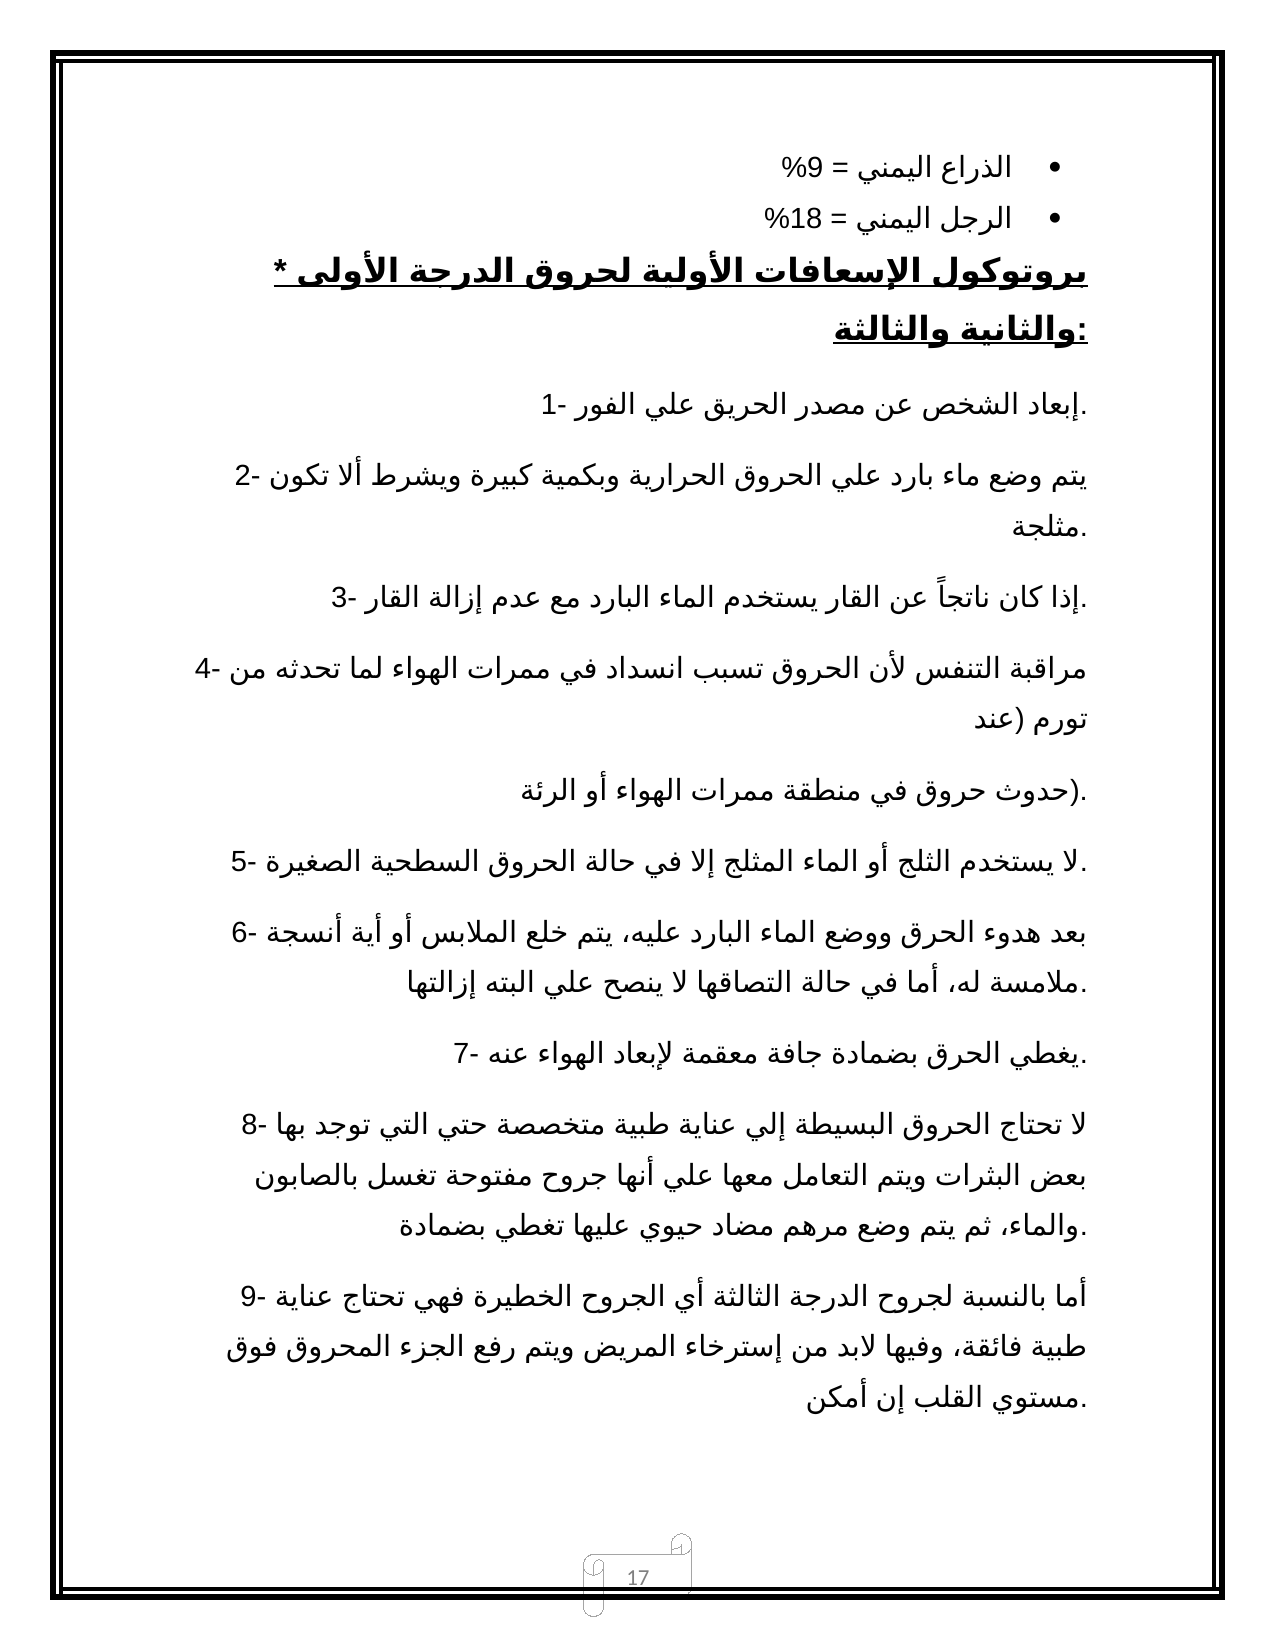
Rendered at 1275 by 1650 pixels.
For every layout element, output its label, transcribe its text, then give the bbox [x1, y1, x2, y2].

text حدوث حروق في منطقة ممرات الهواء أو الرئة). [187, 772, 1087, 806]
text 1- إبعاد الشخص عن مصدر الحريق علي الفور. [187, 387, 1087, 421]
text 5- لا يستخدم الثلج أو الماء المثلج إلا في حالة الحروق السطحية الصغيرة. [187, 844, 1087, 877]
text 6- بعد هدوء الحرق ووضع الماء البارد عليه، يتم خلع الملابس أو أية أنسجة ملامسة له، أما في حالة التصاقها لا ينصح علي البته إزالتها. [187, 915, 1087, 999]
text 3- إذا كان ناتجاً عن القار يستخدم الماء البارد مع عدم إزالة القار. [187, 580, 1087, 613]
text * بروتوكول الإسعافات الأولية لحروق الدرجة الأولى والثانية والثالثة: [187, 251, 1087, 347]
list الذراع اليمني = 9% [187, 150, 1050, 184]
text 4- مراقبة التنفس لأن الحروق تسبب انسداد في ممرات الهواء لما تحدثه من تورم (عند [187, 651, 1087, 735]
list الرجل اليمني = 18% [187, 201, 1050, 234]
text 8- لا تحتاج الحروق البسيطة إلي عناية طبية متخصصة حتي التي توجد بها بعض البثرات ويتم التعامل معها علي أنها جروح مفتوحة تغسل بالصابون والماء، ثم يتم وضع مرهم مضاد حيوي عليها تغطي بضمادة. [187, 1107, 1087, 1242]
text 2- يتم وضع ماء بارد علي الحروق الحرارية وبكمية كبيرة ويشرط ألا تكون مثلجة. [187, 458, 1087, 542]
text 9- أما بالنسبة لجروح الدرجة الثالثة أي الجروح الخطيرة فهي تحتاج عناية طبية فائقة، وفيها لابد من إسترخاء المريض ويتم رفع الجزء المحروق فوق مستوي القلب إن أمكن. [187, 1279, 1087, 1413]
text 7- يغطي الحرق بضمادة جافة معقمة لإبعاد الهواء عنه. [187, 1036, 1087, 1070]
